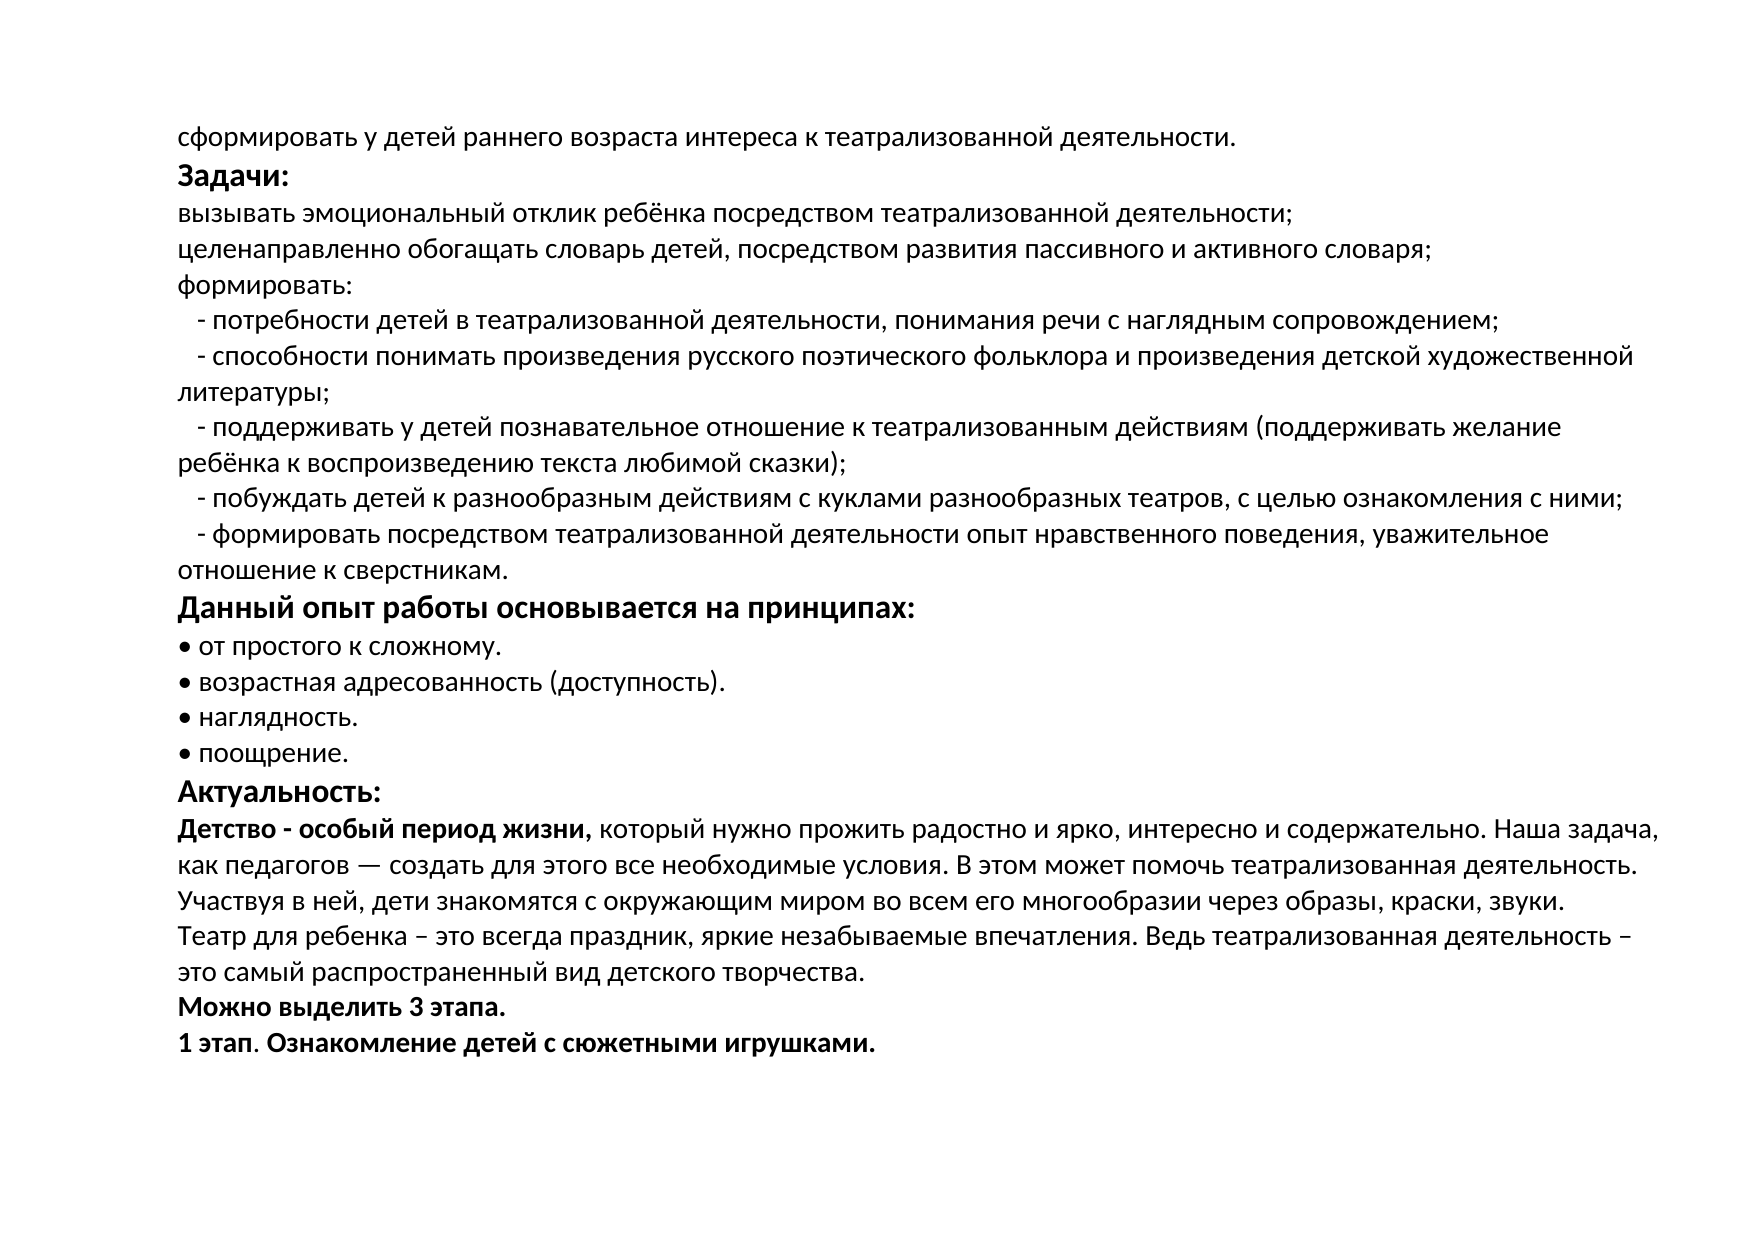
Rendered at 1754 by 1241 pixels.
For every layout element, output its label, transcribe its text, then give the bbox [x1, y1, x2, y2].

text • наглядность. [177, 698, 1665, 734]
text 1 этап. Ознакомление детей с сюжетными игрушками. [177, 1024, 1665, 1060]
text вызывать эмоциональный отклик ребёнка посредством театрализованной деятельности; [177, 194, 1665, 230]
text • от простого к сложному. [177, 627, 1665, 663]
text - формировать посредством театрализованной деятельности опыт нравственного поведения, уважительное отношение к сверстникам. [177, 515, 1665, 586]
text формировать: [177, 266, 1665, 301]
text Задачи: [177, 154, 1665, 194]
text сформировать у детей раннего возраста интереса к театрализованной деятельности. [177, 118, 1665, 154]
text Данный опыт работы основывается на принципах: [177, 586, 1665, 627]
text Актуальность: [177, 769, 1665, 810]
text • возрастная адресованность (доступность). [177, 663, 1665, 698]
text Детство - особый период жизни, который нужно прожить радостно и ярко, интересно и содержательно. Наша задача, как педагогов — создать для этого все необходимые условия. В этом может помочь театрализованная деятельность. Участвуя в ней, дети знакомятся с окружающим миром во всем его многообразии через образы, краски, звуки. [177, 810, 1665, 917]
text - потребности детей в театрализованной деятельности, понимания речи с наглядным сопровождением; [177, 301, 1665, 337]
text Можно выделить 3 этапа. [177, 988, 1665, 1024]
text Театр для ребенка – это всегда праздник, яркие незабываемые впечатления. Ведь театрализованная деятельность – это самый распространенный вид детского творчества. [177, 917, 1665, 988]
text - побуждать детей к разнообразным действиям с куклами разнообразных театров, с целью ознакомления с ними; [177, 479, 1665, 515]
text - поддерживать у детей познавательное отношение к театрализованным действиям (поддерживать желание ребёнка к воспроизведению текста любимой сказки); [177, 408, 1665, 479]
text целенаправленно обогащать словарь детей, посредством развития пассивного и активного словаря; [177, 230, 1665, 266]
text - способности понимать произведения русского поэтического фольклора и произведения детской художественной литературы; [177, 337, 1665, 408]
text • поощрение. [177, 734, 1665, 769]
